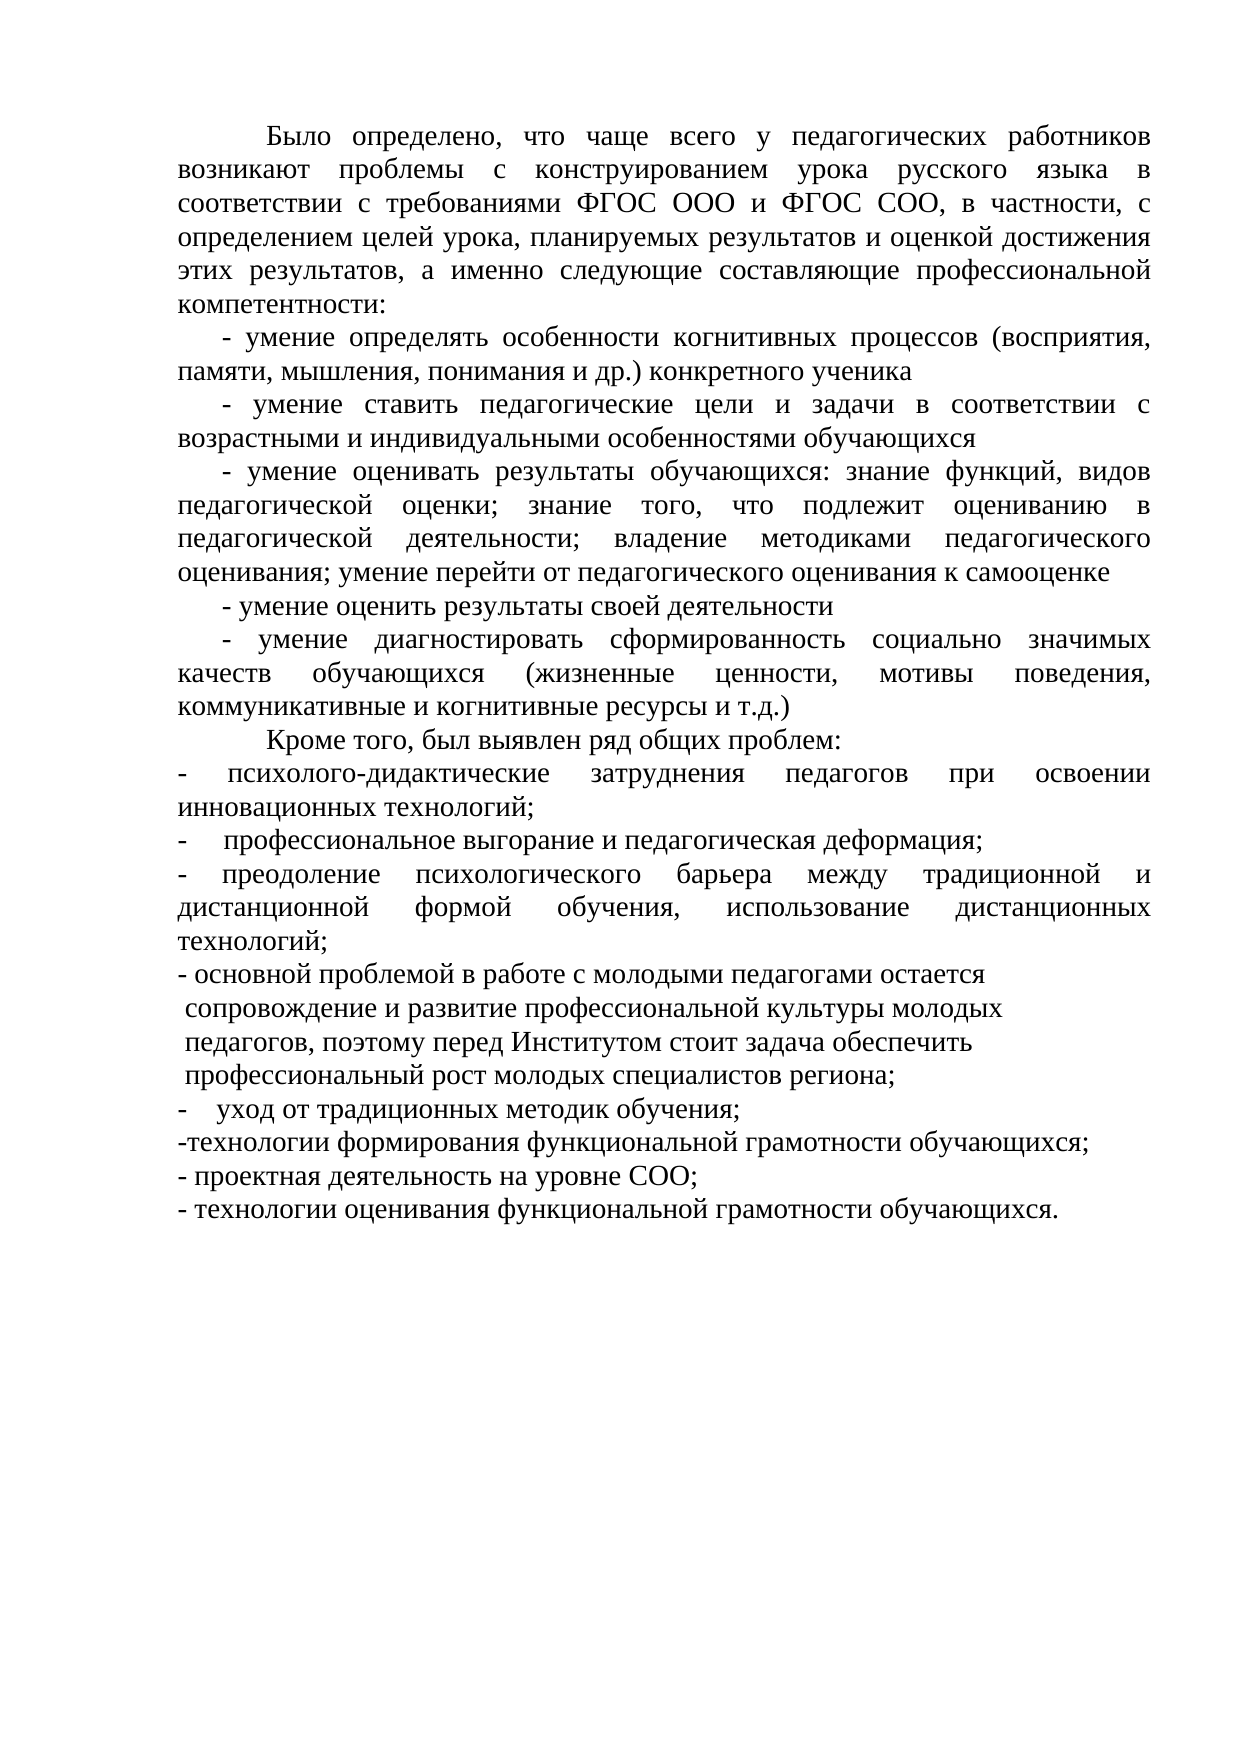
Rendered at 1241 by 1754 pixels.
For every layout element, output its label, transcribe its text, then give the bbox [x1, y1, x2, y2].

text - психолого-дидактические затруднения педагогов при освоении инновационных технологий; [177, 755, 1152, 822]
list - умение оценивать результаты обучающихся: знание функций, видов педагогической оценки; знание того, что подлежит оцениванию в педагогической деятельности; владение методиками педагогического оценивания; умение перейти от педагогического оценивания к самооценке [177, 453, 1152, 588]
text -технологии формирования функциональной грамотности обучающихся; [177, 1124, 1152, 1158]
text педагогов, поэтому перед Институтом стоит задача обеспечить [177, 1024, 1152, 1057]
text - профессиональное выгорание и педагогическая деформация; [177, 822, 1152, 856]
list - умение ставить педагогические цели и задачи в соответствии с возрастными и индивидуальными особенностями обучающихся [177, 386, 1152, 453]
list - умение диагностировать сформированность социально значимых качеств обучающихся (жизненные ценности, мотивы поведения, коммуникативные и когнитивные ресурсы и т.д.) [177, 621, 1152, 722]
list - умение оценить результаты своей деятельности [177, 588, 1152, 621]
text - основной проблемой в работе с молодыми педагогами остается [177, 957, 1152, 990]
list Было определено, что чаще всего у педагогических работников возникают проблемы с конструированием урока русского языка в соответствии с требованиями ФГОС ООО и ФГОС СОО, в частности, с определением целей урока, планируемых результатов и оценкой достижения этих результатов, а именно следующие составляющие профессиональной компетентности: [177, 118, 1152, 319]
text сопровождение и развитие профессиональной культуры молодых [177, 990, 1152, 1024]
text - преодоление психологического барьера между традиционной и дистанционной формой обучения, использование дистанционных технологий; [177, 856, 1152, 957]
text - проектная деятельность на уровне СОО; [177, 1158, 1152, 1191]
text профессиональный рост молодых специалистов региона; [177, 1057, 1152, 1091]
text - технологии оценивания функциональной грамотности обучающихся. [177, 1191, 1152, 1225]
list Кроме того, был выявлен ряд общих проблем: [177, 722, 1152, 755]
text - умение определять особенности когнитивных процессов (восприятия, памяти, мышления, понимания и др.) конкретного ученика [177, 319, 1152, 386]
text - уход от традиционных методик обучения; [177, 1091, 1152, 1124]
